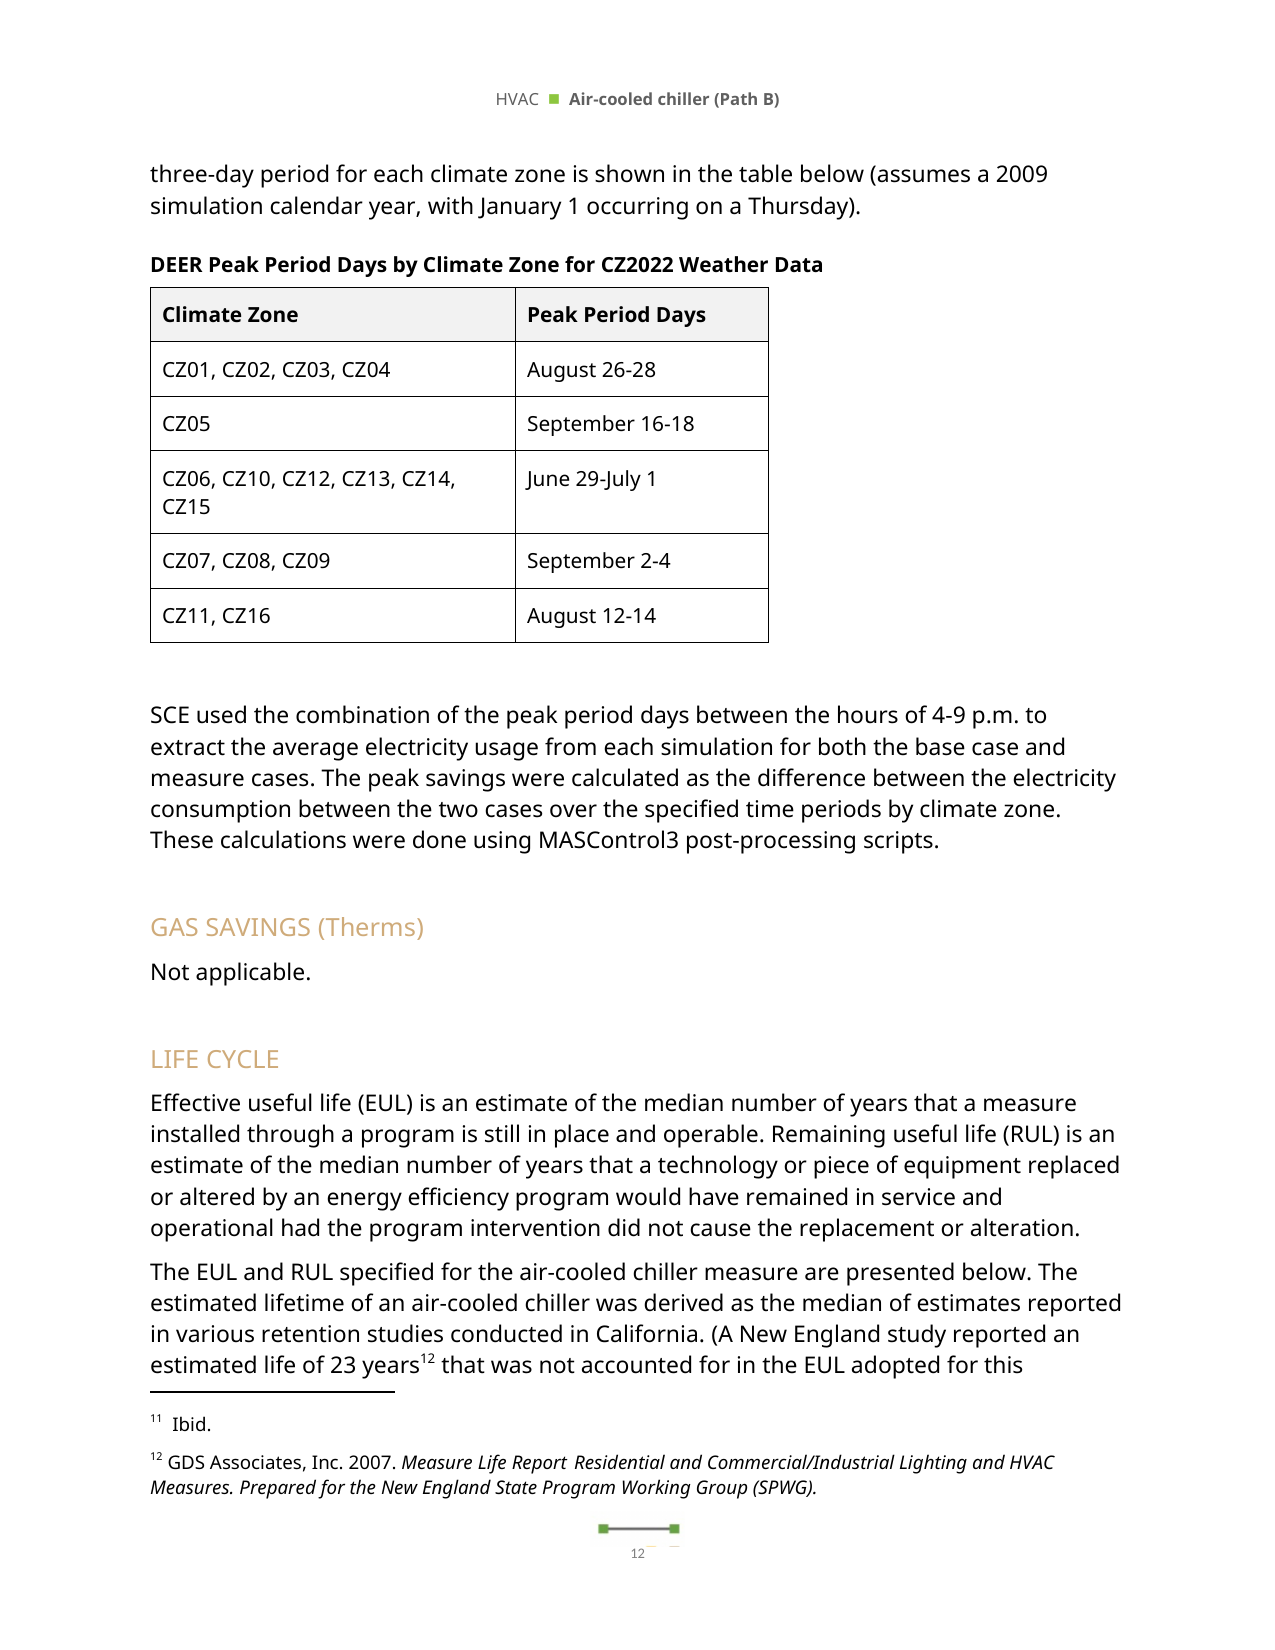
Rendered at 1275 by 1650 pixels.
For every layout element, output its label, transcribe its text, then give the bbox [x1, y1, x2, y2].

table_cell September 16-18 [516, 397, 768, 450]
text SCE used the combination of the peak period days between the hours of 4-9 p.m. to extract the average electricity usage from each simulation for both the base case and measure cases. The peak savings were calculated as the difference between the electricity consumption between the two cases over the specified time periods by climate zone. These calculations were done using MASControl3 post-processing scripts. [150, 699, 1125, 856]
table_cell June 29-July 1 [516, 451, 768, 533]
table_cell August 26-28 [516, 342, 768, 396]
picture [589, 1512, 684, 1547]
subtitle Gas Savings (Therms) [150, 912, 1125, 943]
text Effective useful life (EUL) is an estimate of the median number of years that a measure installed through a program is still in place and operable. Remaining useful life (RUL) is an estimate of the median number of years that a technology or piece of equipment replaced or altered by an energy efficiency program would have remained in service and operational had the program intervention did not cause the replacement or alteration. [150, 1087, 1125, 1243]
table_cell CZ01, CZ02, CZ03, CZ04 [151, 342, 515, 396]
table_cell CZ11, CZ16 [151, 589, 515, 642]
table_header Peak Period Days [516, 288, 768, 341]
text DEER Peak Period Days by Climate Zone for CZ2022 Weather Data [150, 250, 1125, 278]
table_cell August 12-14 [516, 589, 768, 642]
table_cell September 2-4 [516, 534, 768, 588]
text Not applicable. [150, 956, 1125, 987]
table_cell CZ06, CZ10, CZ12, CZ13, CZ14, CZ15 [151, 451, 515, 533]
subtitle Life Cycle [150, 1043, 1125, 1074]
table_header Climate Zone [151, 288, 515, 341]
table_cell CZ07, CZ08, CZ09 [151, 534, 515, 588]
table_cell CZ05 [151, 397, 515, 450]
